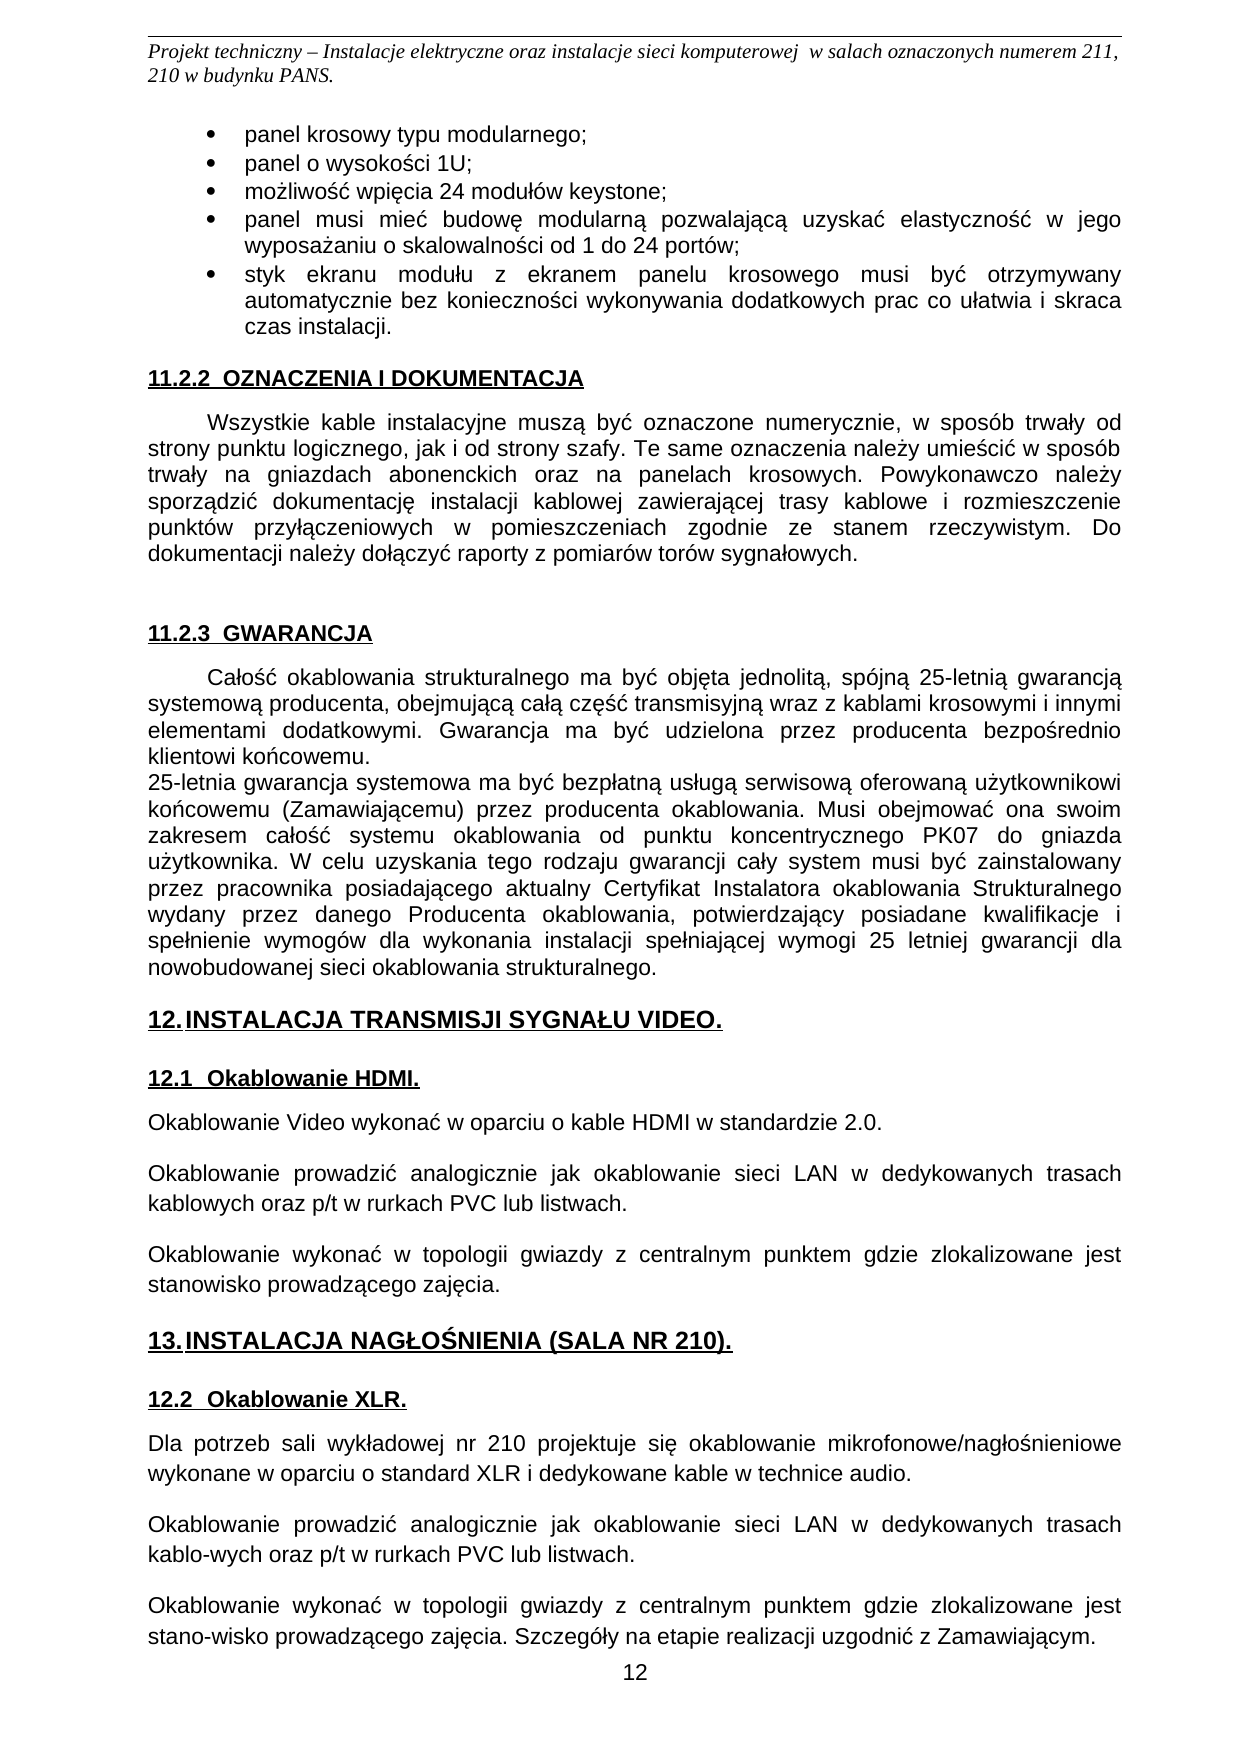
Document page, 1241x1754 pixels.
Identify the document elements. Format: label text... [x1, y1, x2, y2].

subtitle Okablowanie HDMI. [148, 1064, 1122, 1091]
subtitle Okablowanie XLR. [148, 1386, 1122, 1412]
text Okablowanie wykonać w topologii gwiazdy z centralnym punktem gdzie zlokalizowane jest stanowisko prowadzącego zajęcia. [148, 1241, 1122, 1297]
text Okablowanie Video wykonać w oparciu o kable HDMI w standardzie 2.0. [148, 1109, 1122, 1135]
text Wszystkie kable instalacyjne muszą być oznaczone numerycznie, w sposób trwały od strony punktu logicznego, jak i od strony szafy. Te same oznaczenia należy umieścić w sposób trwały na gniazdach abonenckich oraz na panelach krosowych. Powykonawczo należy sporządzić dokumentację instalacji kablowej zawierającej trasy kablowe i rozmieszczenie punktów przyłączeniowych w pomieszczeniach zgodnie ze stanem rzeczywistym. Do dokumentacji należy dołączyć raporty z pomiarów torów sygnałowych. [148, 409, 1122, 567]
list panel musi mieć budowę modularną pozwalającą uzyskać elastyczność w jego wyposażaniu o skalowalności od 1 do 24 portów; [207, 206, 1122, 259]
text Dla potrzeb sali wykładowej nr 210 projektuje się okablowanie mikrofonowe/nagłośnieniowe wykonane w oparciu o standard XLR i dedykowane kable w technice audio. [148, 1430, 1122, 1486]
subtitle INSTALACJA NAGŁOŚNIENIA (SALA NR 210). [148, 1326, 1122, 1355]
subtitle INSTALACJA TRANSMISJI SYGNAŁU VIDEO. [148, 1005, 1122, 1034]
list panel o wysokości 1U; [207, 149, 1122, 176]
list panel krosowy typu modularnego; [207, 121, 1122, 148]
text Okablowanie wykonać w topologii gwiazdy z centralnym punktem gdzie zlokalizowane jest stano-wisko prowadzącego zajęcia. Szczegóły na etapie realizacji uzgodnić z Zamawiającym. [148, 1592, 1122, 1649]
text Okablowanie prowadzić analogicznie jak okablowanie sieci LAN w dedykowanych trasach kablo-wych oraz p/t w rurkach PVC lub listwach. [148, 1511, 1122, 1568]
text Całość okablowania strukturalnego ma być objęta jednolitą, spójną 25-letnią gwarancją systemową producenta, obejmującą całą część transmisyjną wraz z kablami krosowymi i innymi elementami dodatkowymi. Gwarancja ma być udzielona przez producenta bezpośrednio klientowi końcowemu. [148, 664, 1122, 769]
text 25-letnia gwarancja systemowa ma być bezpłatną usługą serwisową oferowaną użytkownikowi końcowemu (Zamawiającemu) przez producenta okablowania. Musi obejmować ona swoim zakresem całość systemu okablowania od punktu koncentrycznego PK07 do gniazda użytkownika. W celu uzyskania tego rodzaju gwarancji cały system musi być zainstalowany przez pracownika posiadającego aktualny Certyfikat Instalatora okablowania Strukturalnego wydany przez danego Producenta okablowania, potwierdzający posiadane kwalifikacje i spełnienie wymogów dla wykonania instalacji spełniającej wymogi 25 letniej gwarancji dla nowobudowanej sieci okablowania strukturalnego. [148, 769, 1122, 980]
subtitle GWARANCJA [148, 620, 1122, 646]
subtitle OZNACZENIA I DOKUMENTACJA [148, 364, 1122, 391]
list możliwość wpięcia 24 modułów keystone; [207, 178, 1122, 204]
text Okablowanie prowadzić analogicznie jak okablowanie sieci LAN w dedykowanych trasach kablowych oraz p/t w rurkach PVC lub listwach. [148, 1160, 1122, 1216]
list styk ekranu modułu z ekranem panelu krosowego musi być otrzymywany automatycznie bez konieczności wykonywania dodatkowych prac co ułatwia i skraca czas instalacji. [207, 261, 1122, 339]
